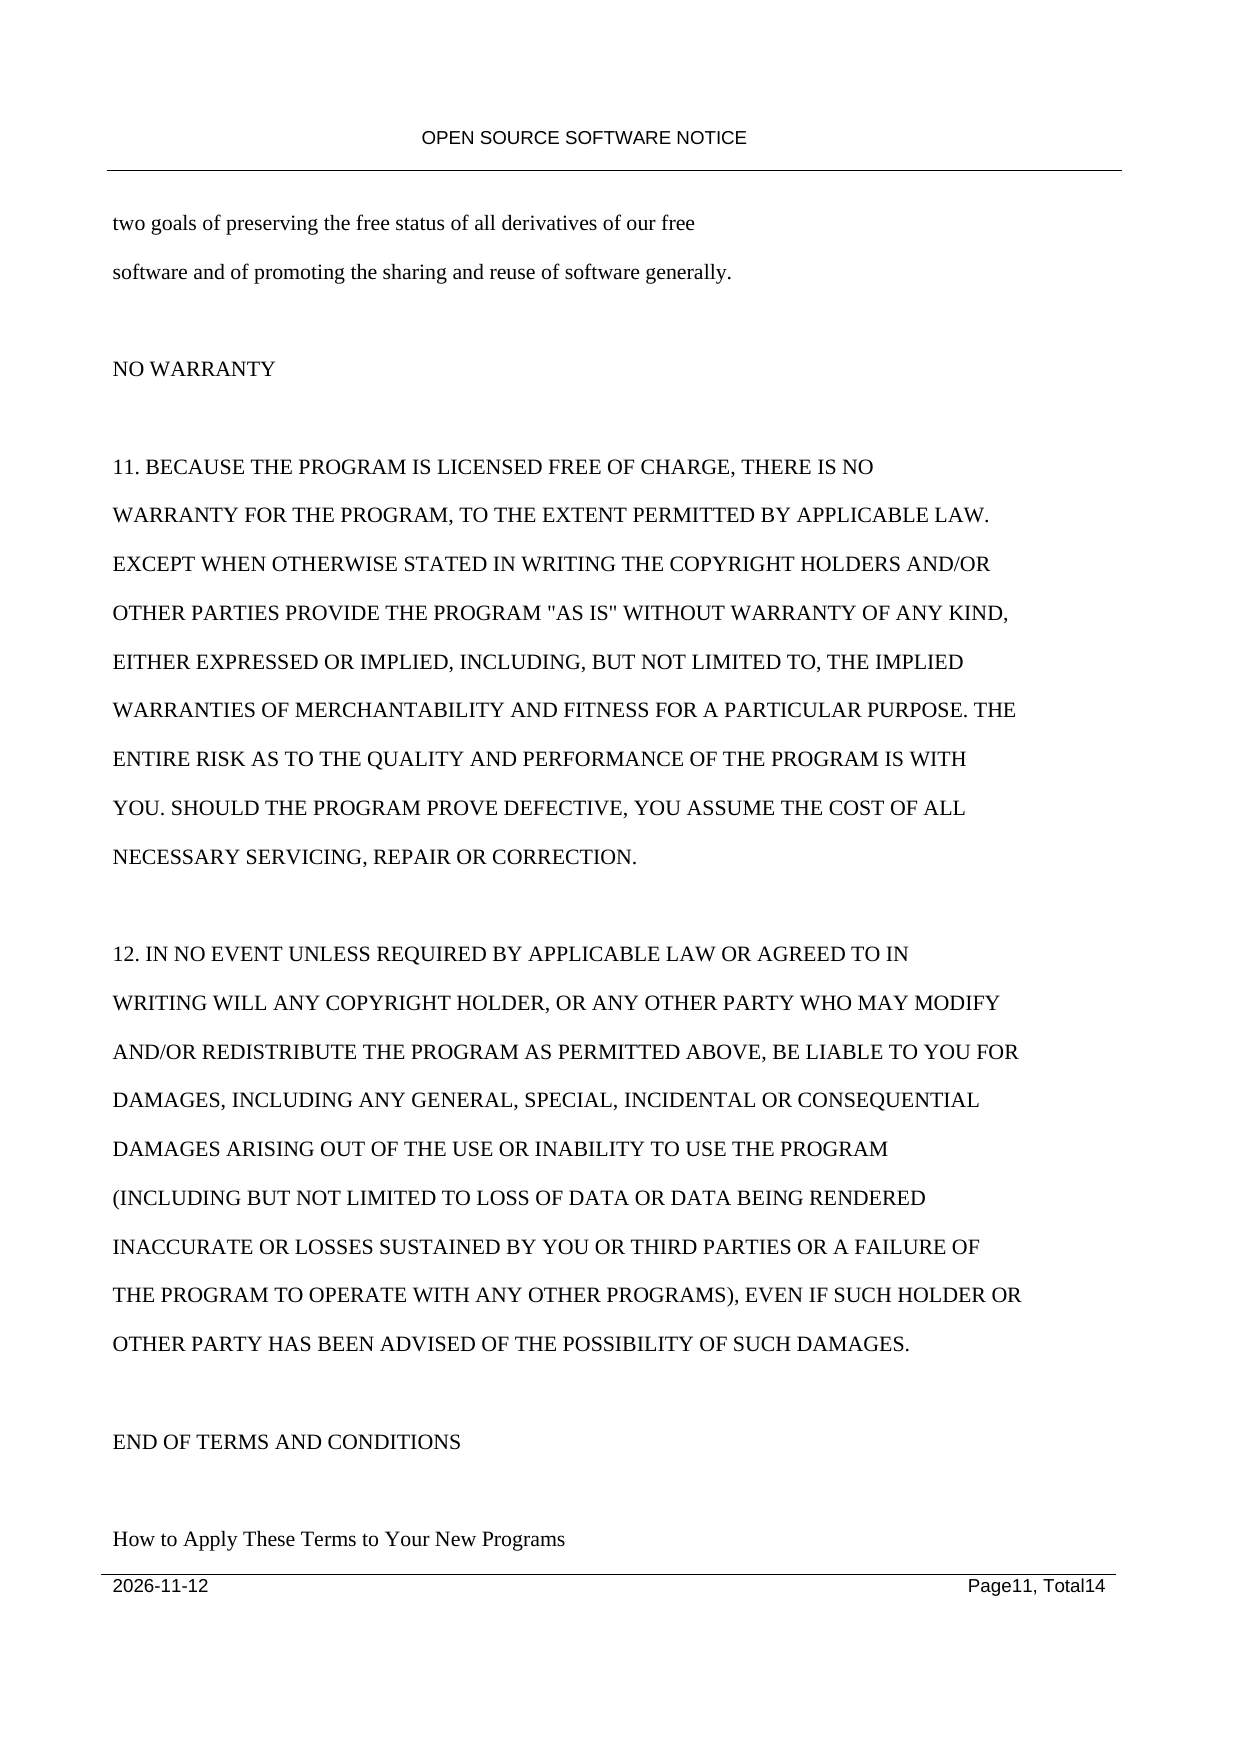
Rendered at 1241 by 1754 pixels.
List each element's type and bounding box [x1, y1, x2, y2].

text [112, 206, 1128, 1555]
